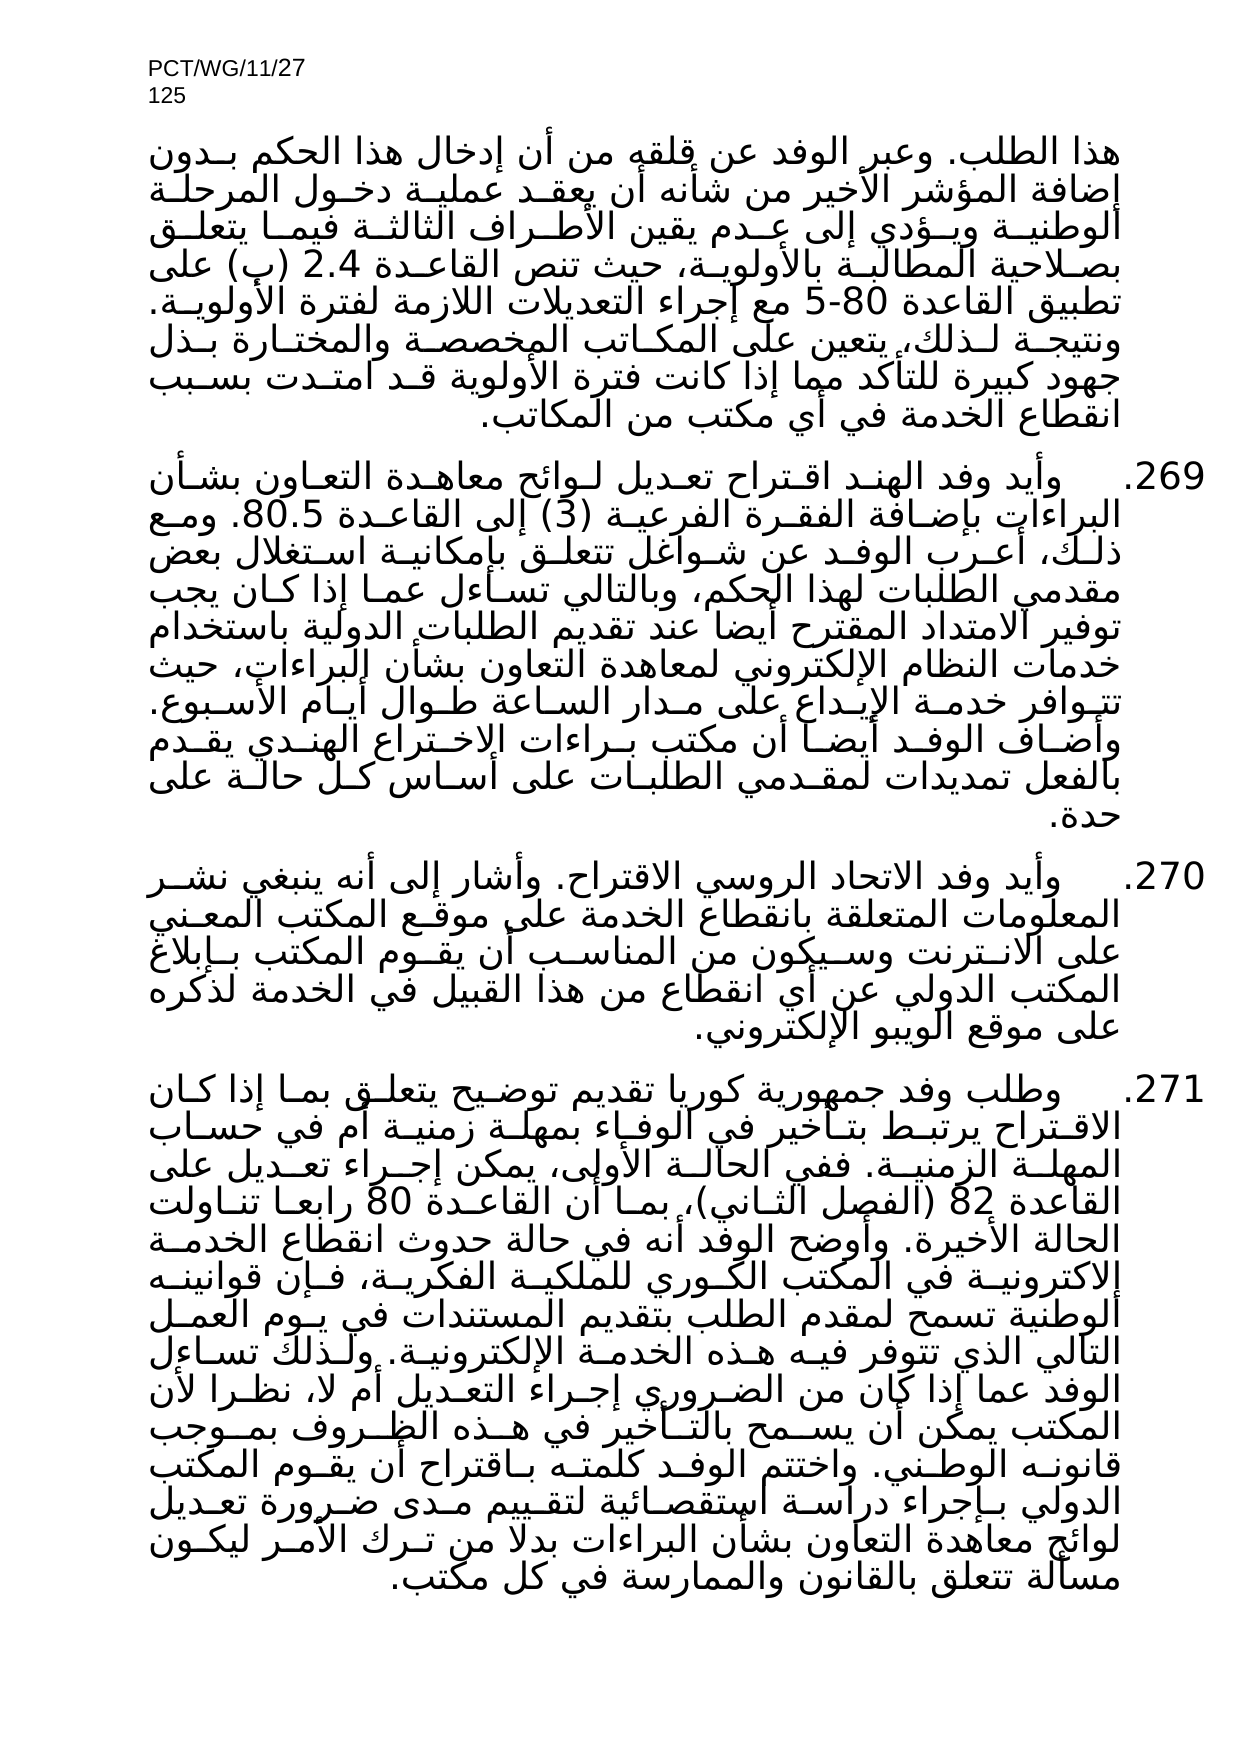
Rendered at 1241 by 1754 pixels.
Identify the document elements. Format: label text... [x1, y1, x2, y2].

text وأيد وفد الاتحاد الروسي الاقتراح. وأشار إلى أنه ينبغي نشر المعلومات المتعلقة بانقطاع الخدمة على موقع المكتب المعني على الانترنت وسيكون من المناسب أن يقوم المكتب بإبلاغ المكتب الدولي عن أي انقطاع من هذا القبيل في الخدمة لذكره على موقع الويبو الإلكتروني. [148, 859, 1122, 1047]
text وطلب وفد جمهورية كوريا تقديم توضيح يتعلق بما إذا كان الاقتراح يرتبط بتأخير في الوفاء بمهلة زمنية أم في حساب المهلة الزمنية. ففي الحالة الأولى، يمكن إجراء تعديل على القاعدة 82 (الفصل الثاني)، بما أن القاعدة 80 رابعا تناولت الحالة الأخيرة. وأوضح الوفد أنه في حالة حدوث انقطاع الخدمة إلاكترونية في المكتب الكوري للملكية الفكرية، فإن قوانينه الوطنية تسمح لمقدم الطلب بتقديم المستندات في يوم العمل التالي الذي تتوفر فيه هذه الخدمة الإلكترونية. ولذلك تساءل الوفد عما إذا كان من الضروري إجراء التعديل أم لا، نظرا لأن المكتب يمكن أن يسمح بالتأخير في هذه الظروف بموجب قانونه الوطني. واختتم الوفد كلمته باقتراح أن يقوم المكتب الدولي بإجراء دراسة استقصائية لتقييم مدى ضرورة تعديل لوائح معاهدة التعاون بشأن البراءات بدلا من ترك الأمر ليكون مسألة تتعلق بالقانون والممارسة في كل مكتب. [148, 1072, 1122, 1597]
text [148, 134, 1122, 434]
text وأيد وفد الهند اقتراح تعديل لوائح معاهدة التعاون بشأن البراءات بإضافة الفقرة الفرعية (3) إلى القاعدة 80.5. ومع ذلك، أعرب الوفد عن شواغل تتعلق بإمكانية استغلال بعض مقدمي الطلبات لهذا الحكم، وبالتالي تساءل عما إذا كان يجب توفير الامتداد المقترح أيضا عند تقديم الطلبات الدولية باستخدام خدمات النظام الإلكتروني لمعاهدة التعاون بشأن البراءات، حيث تتوافر خدمة الإيداع على مدار الساعة طوال أيام الأسبوع. وأضاف الوفد أيضا أن مكتب براءات الاختراع الهندي يقدم بالفعل تمديدات لمقدمي الطلبات على أساس كل حالة على حدة. [148, 459, 1122, 834]
